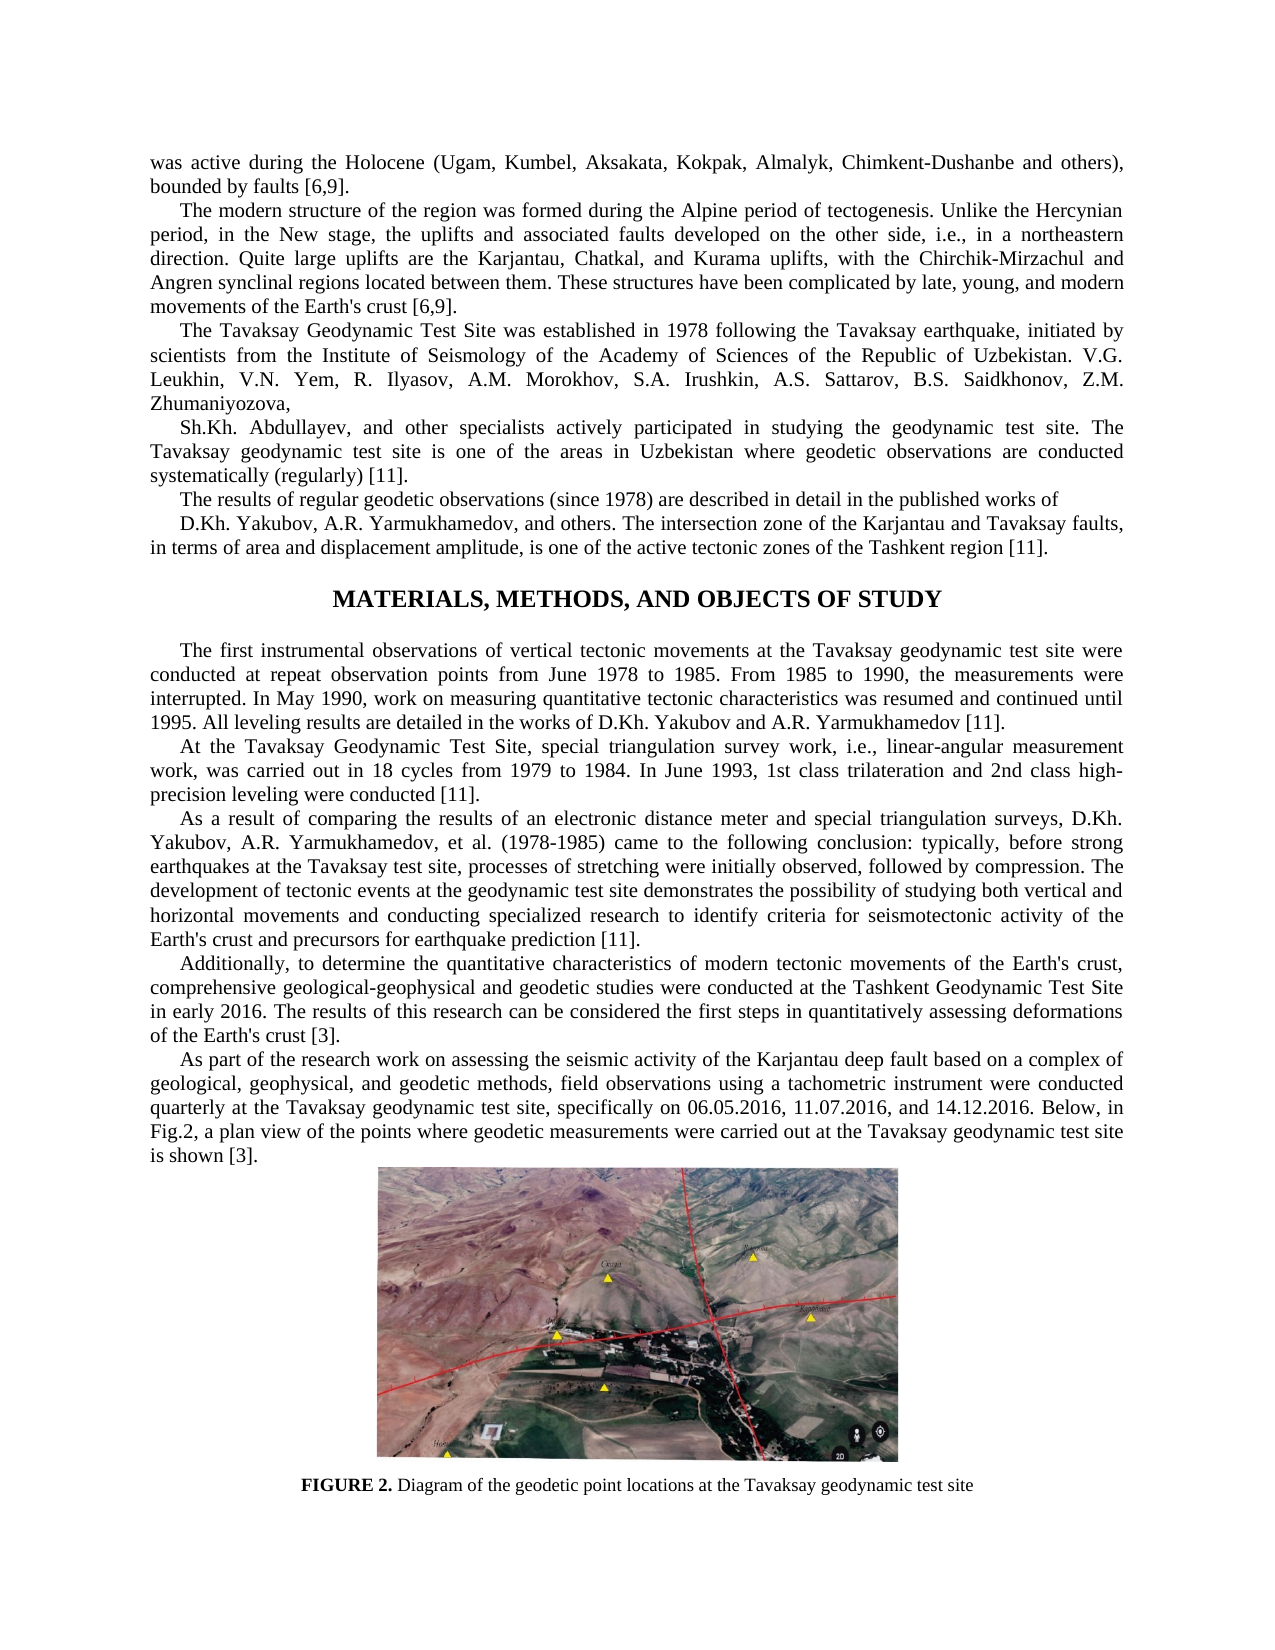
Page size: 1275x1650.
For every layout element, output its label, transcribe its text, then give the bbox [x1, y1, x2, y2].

text Sh.Kh. Abdullayev, and other specialists actively participated in studying the geodynamic test site. The Tavaksay geodynamic test site is one of the areas in Uzbekistan where geodetic observations are conducted systematically (regularly) [11]. [150, 415, 1125, 487]
text As a result of comparing the results of an electronic distance meter and special triangulation surveys, D.Kh. Yakubov, A.R. Yarmukhamedov, et al. (1978-1985) came to the following conclusion: typically, before strong earthquakes at the Tavaksay test site, processes of stretching were initially observed, followed by compression. The development of tectonic events at the geodynamic test site demonstrates the possibility of studying both vertical and horizontal movements and conducting specialized research to identify criteria for seismotectonic activity of the Earth's crust and precursors for earthquake prediction [11]. [150, 806, 1125, 951]
text D.Kh. Yakubov, A.R. Yarmukhamedov, and others. The intersection zone of the Karjantau and Tavaksay faults, in terms of area and displacement amplitude, is one of the active tectonic zones of the Tashkent region [11]. [150, 511, 1125, 559]
text The modern structure of the region was formed during the Alpine period of tectogenesis. Unlike the Hercynian period, in the New stage, the uplifts and associated faults developed on the other side, i.e., in a northeastern direction. Quite large uplifts are the Karjantau, Chatkal, and Kurama uplifts, with the Chirchik-Mirzachul and Angren synclinal regions located between them. These structures have been complicated by late, young, and modern movements of the Earth's crust [6,9]. [150, 198, 1125, 318]
picture [376, 1167, 899, 1462]
subtitle Materials, methods, and objects of study [150, 584, 1125, 613]
text FIGURE 2. Diagram of the geodetic point locations at the Tavaksay geodynamic test site [150, 1474, 1125, 1495]
text As part of the research work on assessing the seismic activity of the Karjantau deep fault based on a complex of geological, geophysical, and geodetic methods, field observations using a tachometric instrument were conducted quarterly at the Tavaksay geodynamic test site, specifically on 06.05.2016, 11.07.2016, and 14.12.2016. Below, in Fig.2, a plan view of the points where geodetic measurements were carried out at the Tavaksay geodynamic test site is shown [3]. [150, 1047, 1125, 1167]
text The results of regular geodetic observations (since 1978) are described in detail in the published works of [150, 487, 1125, 511]
text At the Tavaksay Geodynamic Test Site, special triangulation survey work, i.e., linear-angular measurement work, was carried out in 18 cycles from 1979 to 1984. In June 1993, 1st class trilateration and 2nd class high-precision leveling were conducted [11]. [150, 734, 1125, 806]
text Additionally, to determine the quantitative characteristics of modern tectonic movements of the Earth's crust, comprehensive geological-geophysical and geodetic studies were conducted at the Tashkent Geodynamic Test Site in early 2016. The results of this research can be considered the first steps in quantitatively assessing deformations of the Earth's crust [3]. [150, 951, 1125, 1047]
text The Tavaksay Geodynamic Test Site was established in 1978 following the Tavaksay earthquake, initiated by scientists from the Institute of Seismology of the Academy of Sciences of the Republic of Uzbekistan. V.G. Leukhin, V.N. Yem, R. Ilyasov, A.M. Morokhov, S.A. Irushkin, A.S. Sattarov, B.S. Saidkhonov, Z.M. Zhumaniyozova, [150, 318, 1125, 415]
text The first instrumental observations of vertical tectonic movements at the Tavaksay geodynamic test site were conducted at repeat observation points from June 1978 to 1985. From 1985 to 1990, the measurements were interrupted. In May 1990, work on measuring quantitative tectonic characteristics was resumed and continued until 1995. All leveling results are detailed in the works of D.Kh. Yakubov and A.R. Yarmukhamedov [11]. [150, 638, 1125, 734]
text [150, 150, 1125, 198]
